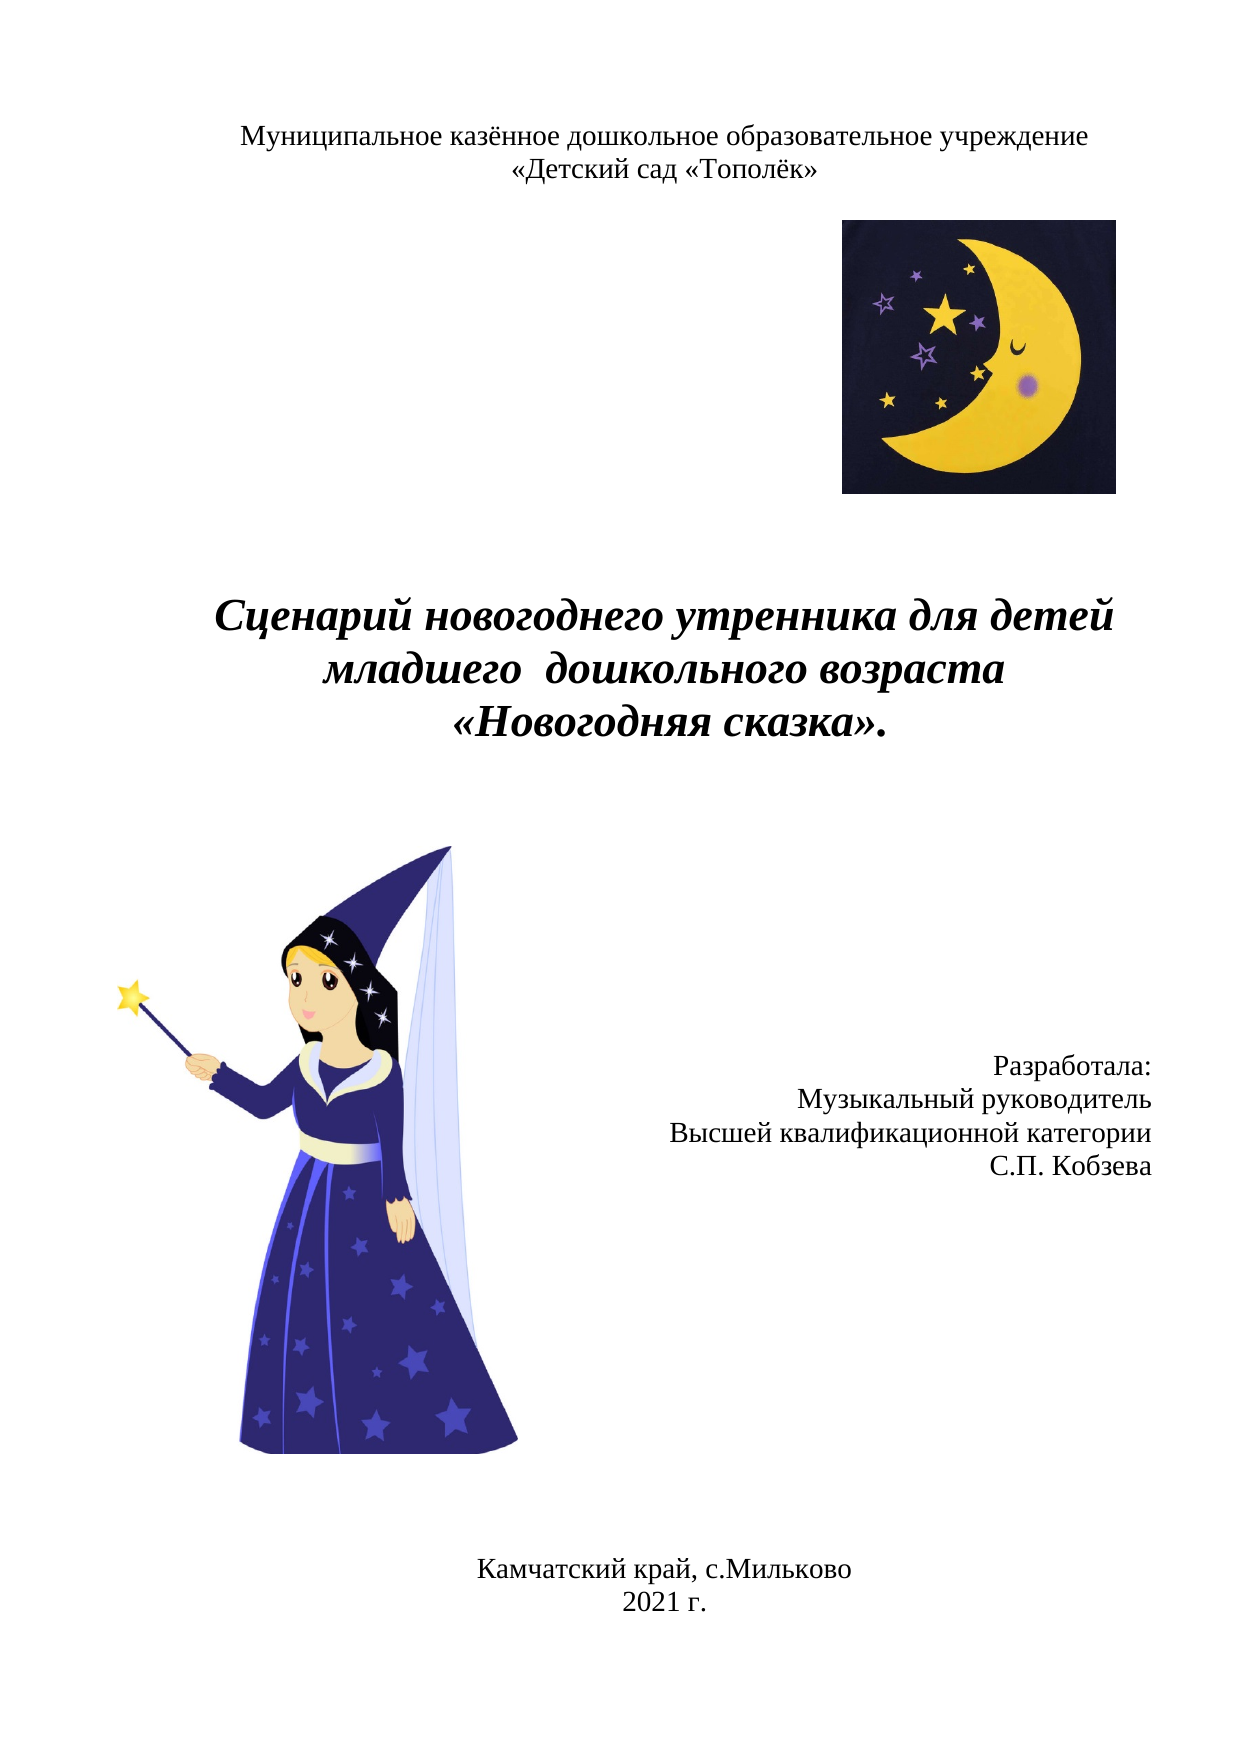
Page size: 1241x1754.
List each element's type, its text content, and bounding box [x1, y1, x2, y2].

text «Новогодняя сказка». [177, 693, 1152, 746]
text «Детский сад «Тополёк» [177, 152, 1152, 185]
text Разработала: [177, 1048, 1152, 1081]
text . [177, 1584, 1152, 1618]
text С.П. Кобзева [177, 1148, 1152, 1182]
picture [117, 846, 518, 1454]
picture [842, 220, 1116, 494]
text Муниципальное казённое дошкольное образовательное учреждение [177, 118, 1152, 152]
text Высшей квалификационной категории [177, 1115, 1152, 1148]
text Камчатский край, с.Мильково [177, 1551, 1152, 1584]
text Сценарий новогоднего утренника для детей младшего дошкольного возраста [177, 588, 1152, 693]
text Музыкальный руководитель [177, 1081, 1152, 1115]
